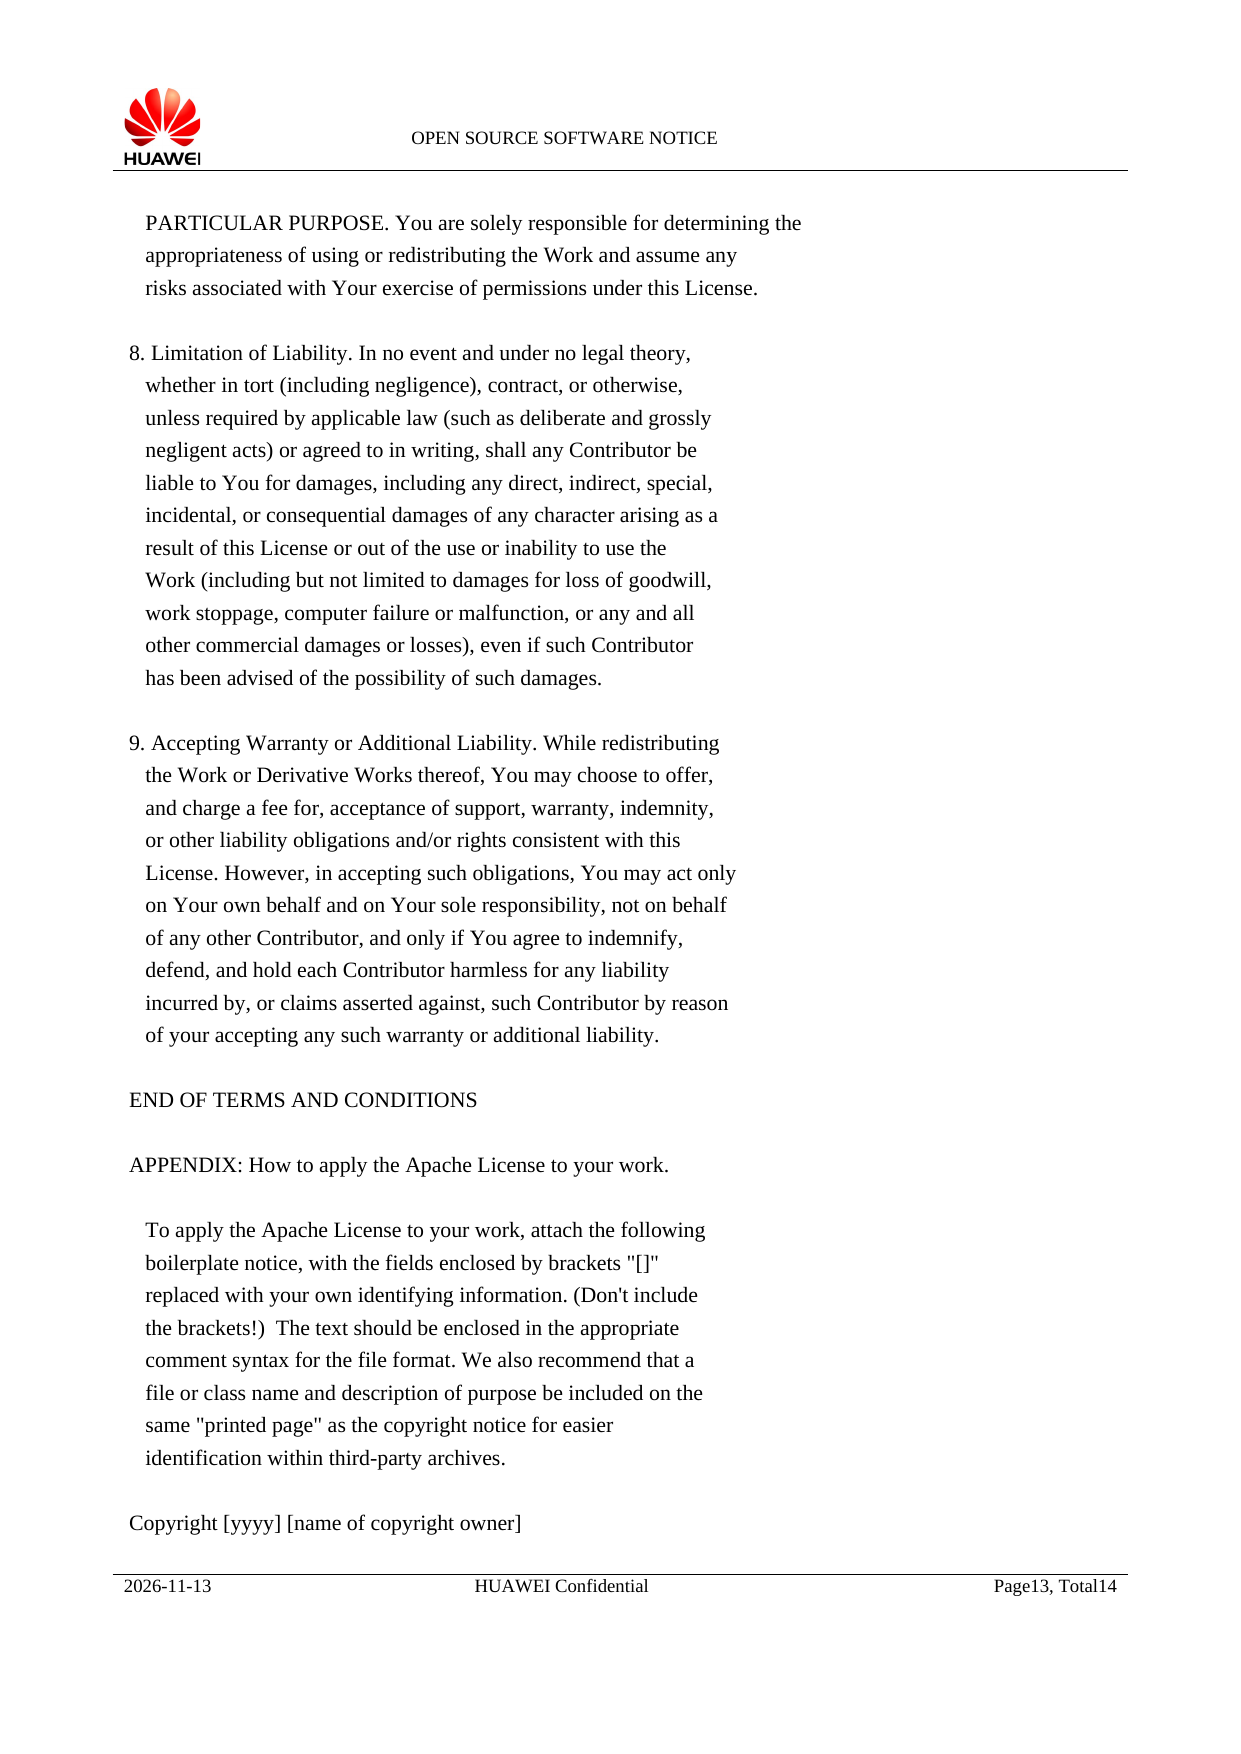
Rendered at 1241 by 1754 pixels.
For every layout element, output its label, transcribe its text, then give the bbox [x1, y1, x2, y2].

picture [124, 88, 201, 165]
